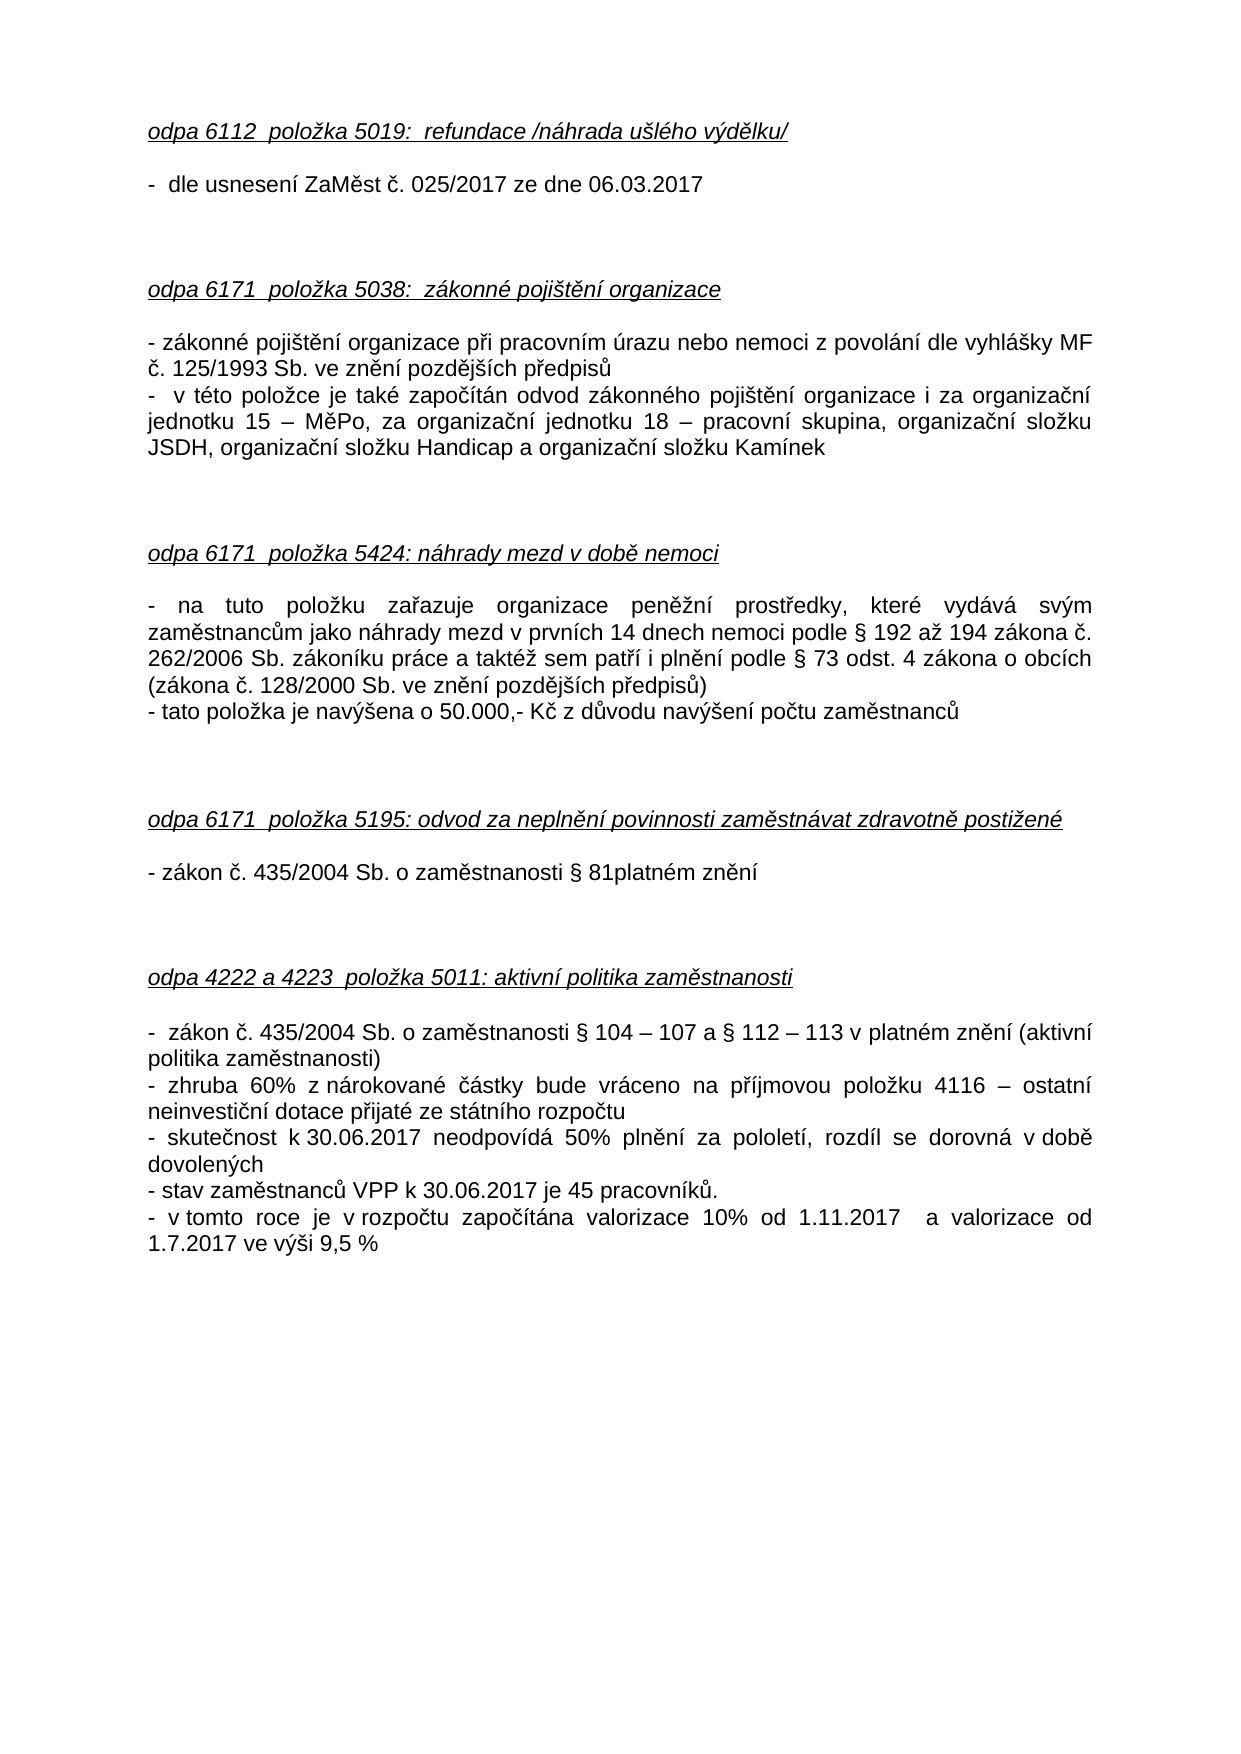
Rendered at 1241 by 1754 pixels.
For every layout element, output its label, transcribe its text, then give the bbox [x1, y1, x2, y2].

text - stav zaměstnanců VPP k 30.06.2017 je 45 pracovníků. [148, 1177, 1093, 1203]
text - v této položce je také započítán odvod zákonného pojištění organizace i za organizační jednotku 15 – MěPo, za organizační jednotku 18 – pracovní skupina, organizační složku JSDH, organizační složku Handicap a organizační složku Kamínek [148, 382, 1093, 461]
text - zákon č. 435/2004 Sb. o zaměstnanosti § 104 – 107 a § 112 – 113 v platném znění (aktivní politika zaměstnanosti) [148, 1019, 1093, 1072]
text odpa 6112 položka 5019: refundace /náhrada ušlého výdělku/ [148, 118, 1093, 144]
text - zákon č. 435/2004 Sb. o zaměstnanosti § 81platném znění [148, 858, 1093, 885]
text - zhruba 60% z nárokované částky bude vráceno na příjmovou položku 4116 – ostatní neinvestiční dotace přijaté ze státního rozpočtu [148, 1072, 1093, 1124]
text - dle usnesení ZaMěst č. 025/2017 ze dne 06.03.2017 [148, 171, 1093, 197]
text odpa 6171 položka 5424: náhrady mezd v době nemoci [148, 540, 1093, 566]
text - na tuto položku zařazuje organizace peněžní prostředky, které vydává svým zaměstnancům jako náhrady mezd v prvních 14 dnech nemoci podle § 192 až 194 zákona č. 262/2006 Sb. zákoníku práce a taktéž sem patří i plnění podle § 73 odst. 4 zákona o obcích (zákona č. 128/2000 Sb. ve znění pozdějších předpisů) [148, 592, 1093, 698]
text odpa 6171 položka 5195: odvod za neplnění povinnosti zaměstnávat zdravotně postižené [148, 806, 1093, 832]
text - skutečnost k 30.06.2017 neodpovídá 50% plnění za pololetí, rozdíl se dorovná v době dovolených [148, 1124, 1093, 1177]
text - v tomto roce je v rozpočtu započítána valorizace 10% od 1.11.2017 a valorizace od 1.7.2017 ve výši 9,5 % [148, 1203, 1093, 1256]
text odpa 4222 a 4223 položka 5011: aktivní politika zaměstnanosti [148, 964, 1093, 990]
text - zákonné pojištění organizace při pracovním úrazu nebo nemoci z povolání dle vyhlášky MF č. 125/1993 Sb. ve znění pozdějších předpisů [148, 329, 1093, 382]
text odpa 6171 položka 5038: zákonné pojištění organizace [148, 276, 1093, 303]
text - tato položka je navýšena o 50.000,- Kč z důvodu navýšení počtu zaměstnanců [148, 698, 1093, 724]
